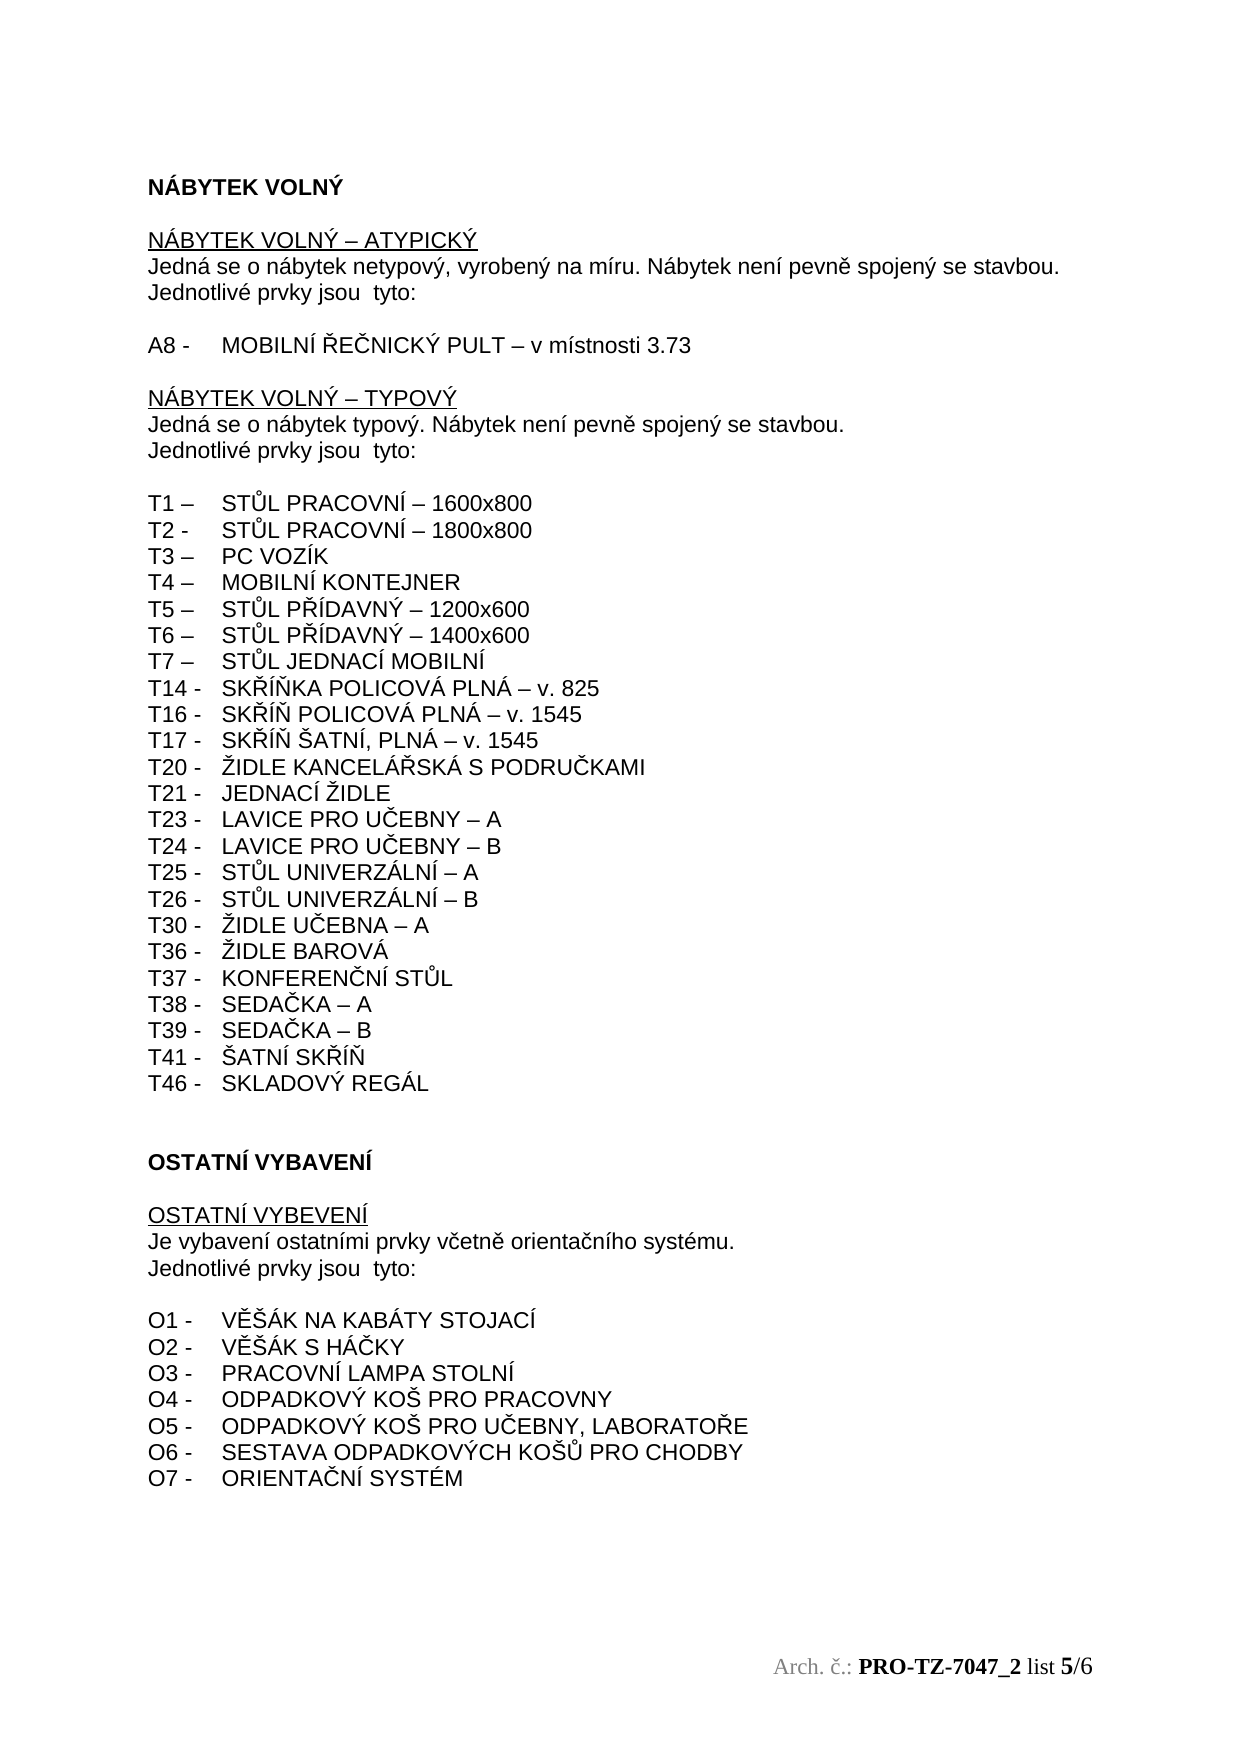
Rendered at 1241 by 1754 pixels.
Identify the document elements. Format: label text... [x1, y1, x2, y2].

text Jednotlivé prvky jsou tyto: [148, 279, 1093, 306]
text Jednotlivé prvky jsou tyto: [148, 1254, 1093, 1281]
text T2 - STŮL PRACOVNÍ – 1800x800 [148, 517, 1093, 543]
text T3 – PC VOZÍK [148, 543, 1093, 569]
text T46 - SKLADOVÝ REGÁL [148, 1070, 1093, 1096]
text T16 - SKŘÍŇ POLICOVÁ PLNÁ – v. 1545 [148, 701, 1093, 727]
text Jedná se o nábytek netypový, vyrobený na míru. Nábytek není pevně spojený se stavbou. [148, 253, 1093, 279]
text OSTATNÍ VYBEVENÍ [148, 1202, 1093, 1228]
text T5 – STŮL PŘÍDAVNÝ – 1200x600 [148, 596, 1093, 622]
text T39 - SEDAČKA – B [148, 1017, 1093, 1044]
text T6 – STŮL PŘÍDAVNÝ – 1400x600 [148, 622, 1093, 648]
text T25 - STŮL UNIVERZÁLNÍ – A [148, 859, 1093, 886]
text O4 - ODPADKOVÝ KOŠ PRO PRACOVNY [148, 1386, 1093, 1413]
text T20 - ŽIDLE KANCELÁŘSKÁ S PODRUČKAMI [148, 754, 1093, 780]
text O7 - ORIENTAČNÍ SYSTÉM [148, 1465, 1093, 1492]
text T36 - ŽIDLE BAROVÁ [148, 938, 1093, 964]
text T1 – STŮL PRACOVNÍ – 1600x800 [148, 490, 1093, 517]
text NÁBYTEK VOLNÝ [148, 174, 1093, 200]
text O2 - VĚŠÁK S HÁČKY [148, 1333, 1093, 1360]
text T24 - LAVICE PRO UČEBNY – B [148, 833, 1093, 859]
text T37 - KONFERENČNÍ STŮL [148, 964, 1093, 991]
text T38 - SEDAČKA – A [148, 991, 1093, 1017]
text NÁBYTEK VOLNÝ – ATYPICKÝ [148, 227, 1093, 253]
text O6 - SESTAVA ODPADKOVÝCH KOŠŮ PRO CHODBY [148, 1439, 1093, 1465]
text OSTATNÍ VYBAVENÍ [148, 1149, 1093, 1175]
text O3 - PRACOVNÍ LAMPA STOLNÍ [148, 1360, 1093, 1386]
text Je vybavení ostatními prvky včetně orientačního systému. [148, 1228, 1093, 1254]
text T7 – STŮL JEDNACÍ MOBILNÍ [148, 648, 1093, 675]
text T41 - ŠATNÍ SKŘÍŇ [148, 1044, 1093, 1070]
text T17 - SKŘÍŇ ŠATNÍ, PLNÁ – v. 1545 [148, 727, 1093, 754]
text O1 - VĚŠÁK NA KABÁTY STOJACÍ [148, 1307, 1093, 1333]
text T30 - ŽIDLE UČEBNA – A [148, 912, 1093, 938]
text T14 - SKŘÍŇKA POLICOVÁ PLNÁ – v. 825 [148, 675, 1093, 701]
text T26 - STŮL UNIVERZÁLNÍ – B [148, 886, 1093, 912]
text Jedná se o nábytek typový. Nábytek není pevně spojený se stavbou. [148, 411, 1093, 437]
text A8 - MOBILNÍ ŘEČNICKÝ PULT – v místnosti 3.73 [148, 332, 1093, 358]
text T23 - LAVICE PRO UČEBNY – A [148, 806, 1093, 833]
text T4 – MOBILNÍ KONTEJNER [148, 569, 1093, 596]
text O5 - ODPADKOVÝ KOŠ PRO UČEBNY, LABORATOŘE [148, 1413, 1093, 1439]
text Jednotlivé prvky jsou tyto: [148, 437, 1093, 464]
text NÁBYTEK VOLNÝ – TYPOVÝ [148, 385, 1093, 411]
text T21 - JEDNACÍ ŽIDLE [148, 780, 1093, 806]
